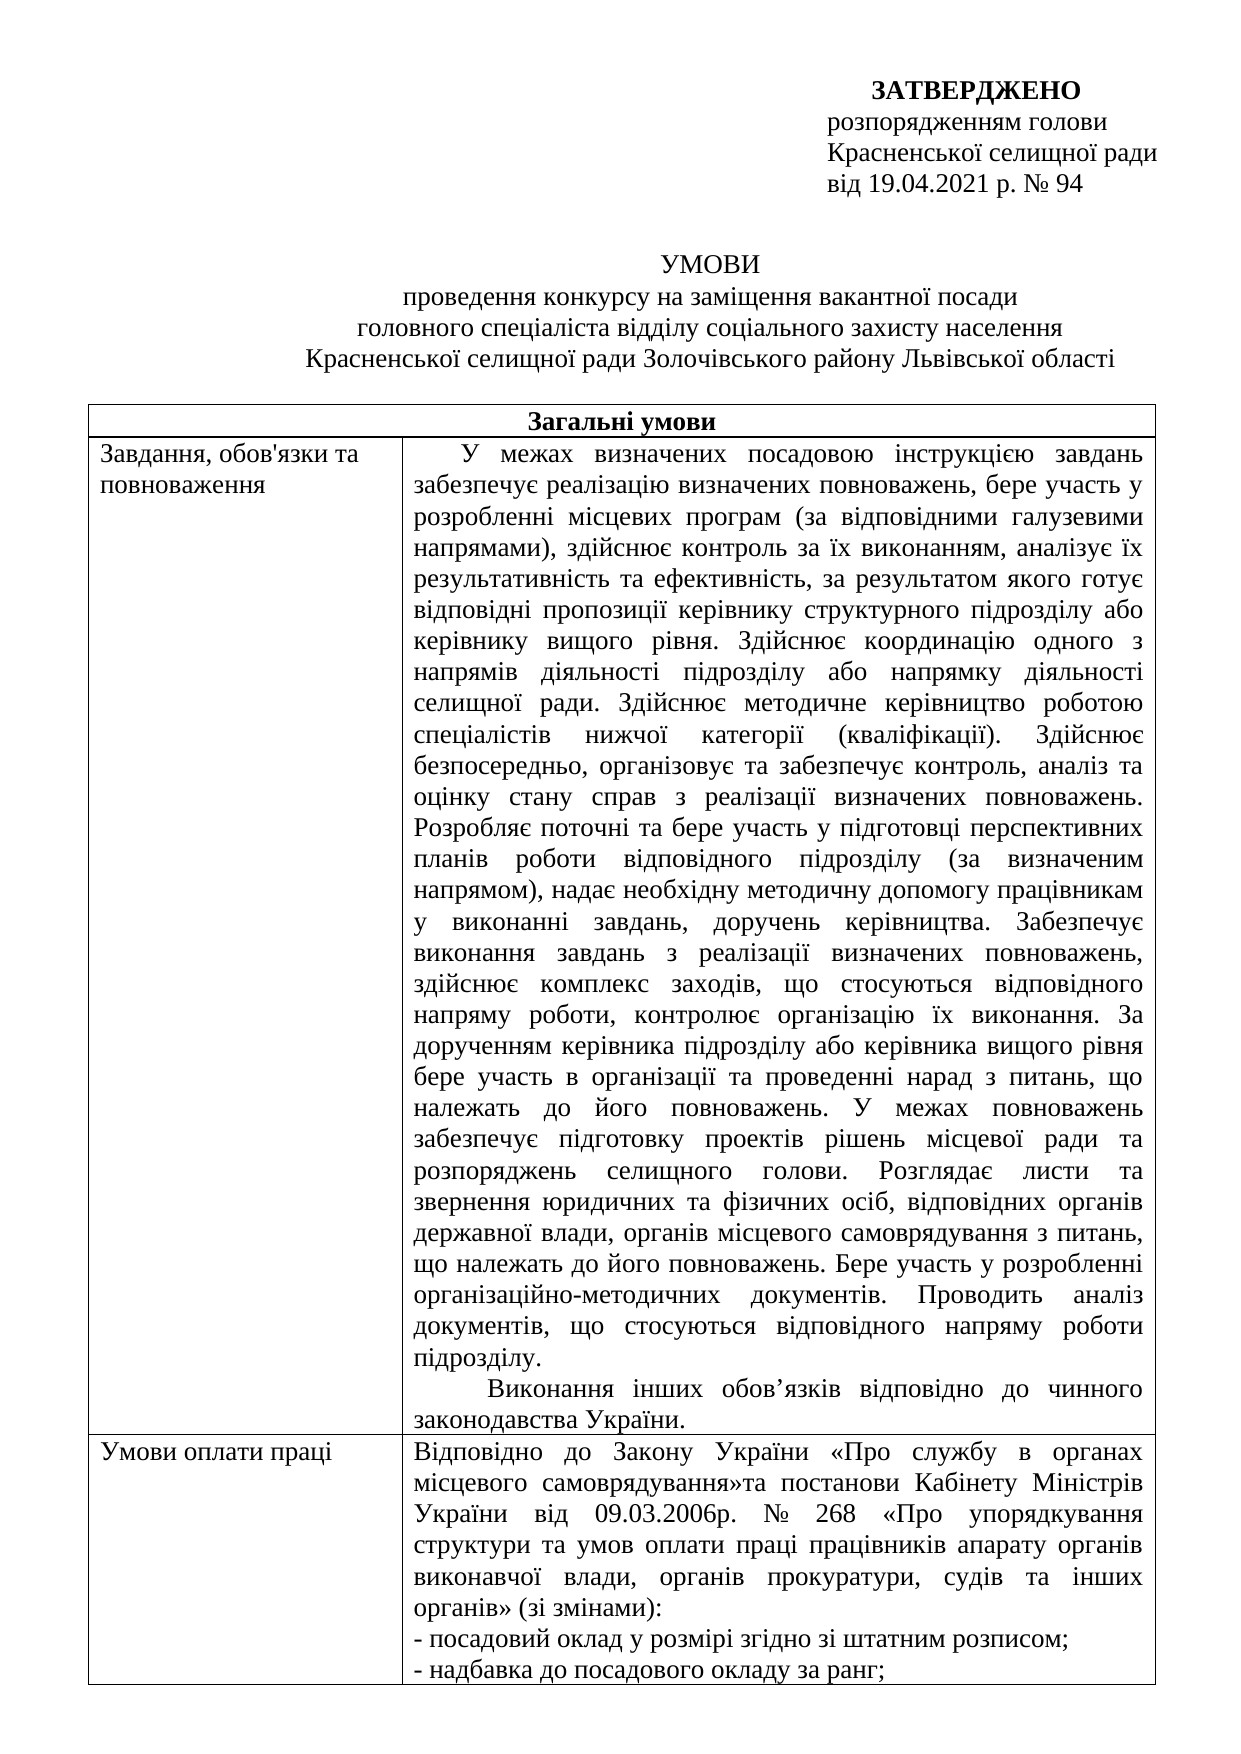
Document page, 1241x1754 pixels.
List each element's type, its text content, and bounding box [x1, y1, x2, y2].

text Красненської селищної ради Золочівського району Львівської області [239, 342, 1181, 373]
text ЗАТВЕРДЖЕНО [871, 74, 1181, 105]
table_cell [403, 1435, 1155, 1684]
text УМОВИ [239, 248, 1181, 279]
table_cell Завдання, обов'язки та повноваження [89, 438, 402, 1434]
table_cell Умови оплати праці [89, 1435, 402, 1684]
text головного спеціаліста відділу соціального захисту населення [239, 311, 1181, 342]
text розпорядженням голови [827, 105, 1181, 136]
table_cell У межах визначених посадовою інструкцією завдань забезпечує реалізацію визначених повноважень, бере участь у розробленні місцевих програм (за відповідними галузевими напрямами), здійснює контроль за їх виконанням, аналізує їх результативність та ефективність, за результатом якого готує відповідні пропозиції керівнику структурного підрозділу або керівнику вищого рівня. Здійснює координацію одного з напрямів діяльності підрозділу або напрямку діяльності селищної ради. Здійснює методичне керівництво роботою спеціалістів нижчої категорії (кваліфікації). Здійснює безпосередньо, організовує та забезпечує контроль, аналіз та оцінку стану справ з реалізації визначених повноважень. Розробляє поточні та бере участь у підготовці перспективних планів роботи відповідного підрозділу (за визначеним напрямом), надає необхідну методичну допомогу працівникам у виконанні завдань, доручень керівництва. Забезпечує виконання завдань з реалізації визначених повноважень, здійснює комплекс заходів, що стосуються відповідного напряму роботи, контролює організацію їх виконання. За дорученням керівника підрозділу або керівника вищого рівня бере участь в організації та проведенні нарад з питань, що належать до його повноважень. У межах повноважень забезпечує підготовку проектів рішень місцевої ради та розпоряджень селищного голови. Розглядає листи та звернення юридичних та фізичних осіб, відповідних органів державної влади, органів місцевого самоврядування з питань, що належать до його повноважень. Бере участь у розробленні організаційно-методичних документів. Проводить аналіз документів, що стосуються відповідного напряму роботи підрозділу. Виконання інших обов’язків відповідно до чинного законодавства України. [403, 438, 1155, 1434]
text від 19.04.2021 р. № 94 [827, 167, 1181, 198]
table_header Загальні умови [89, 405, 1155, 436]
text проведення конкурсу на заміщення вакантної посади [239, 279, 1181, 311]
text Красненської селищної ради [827, 136, 1181, 167]
